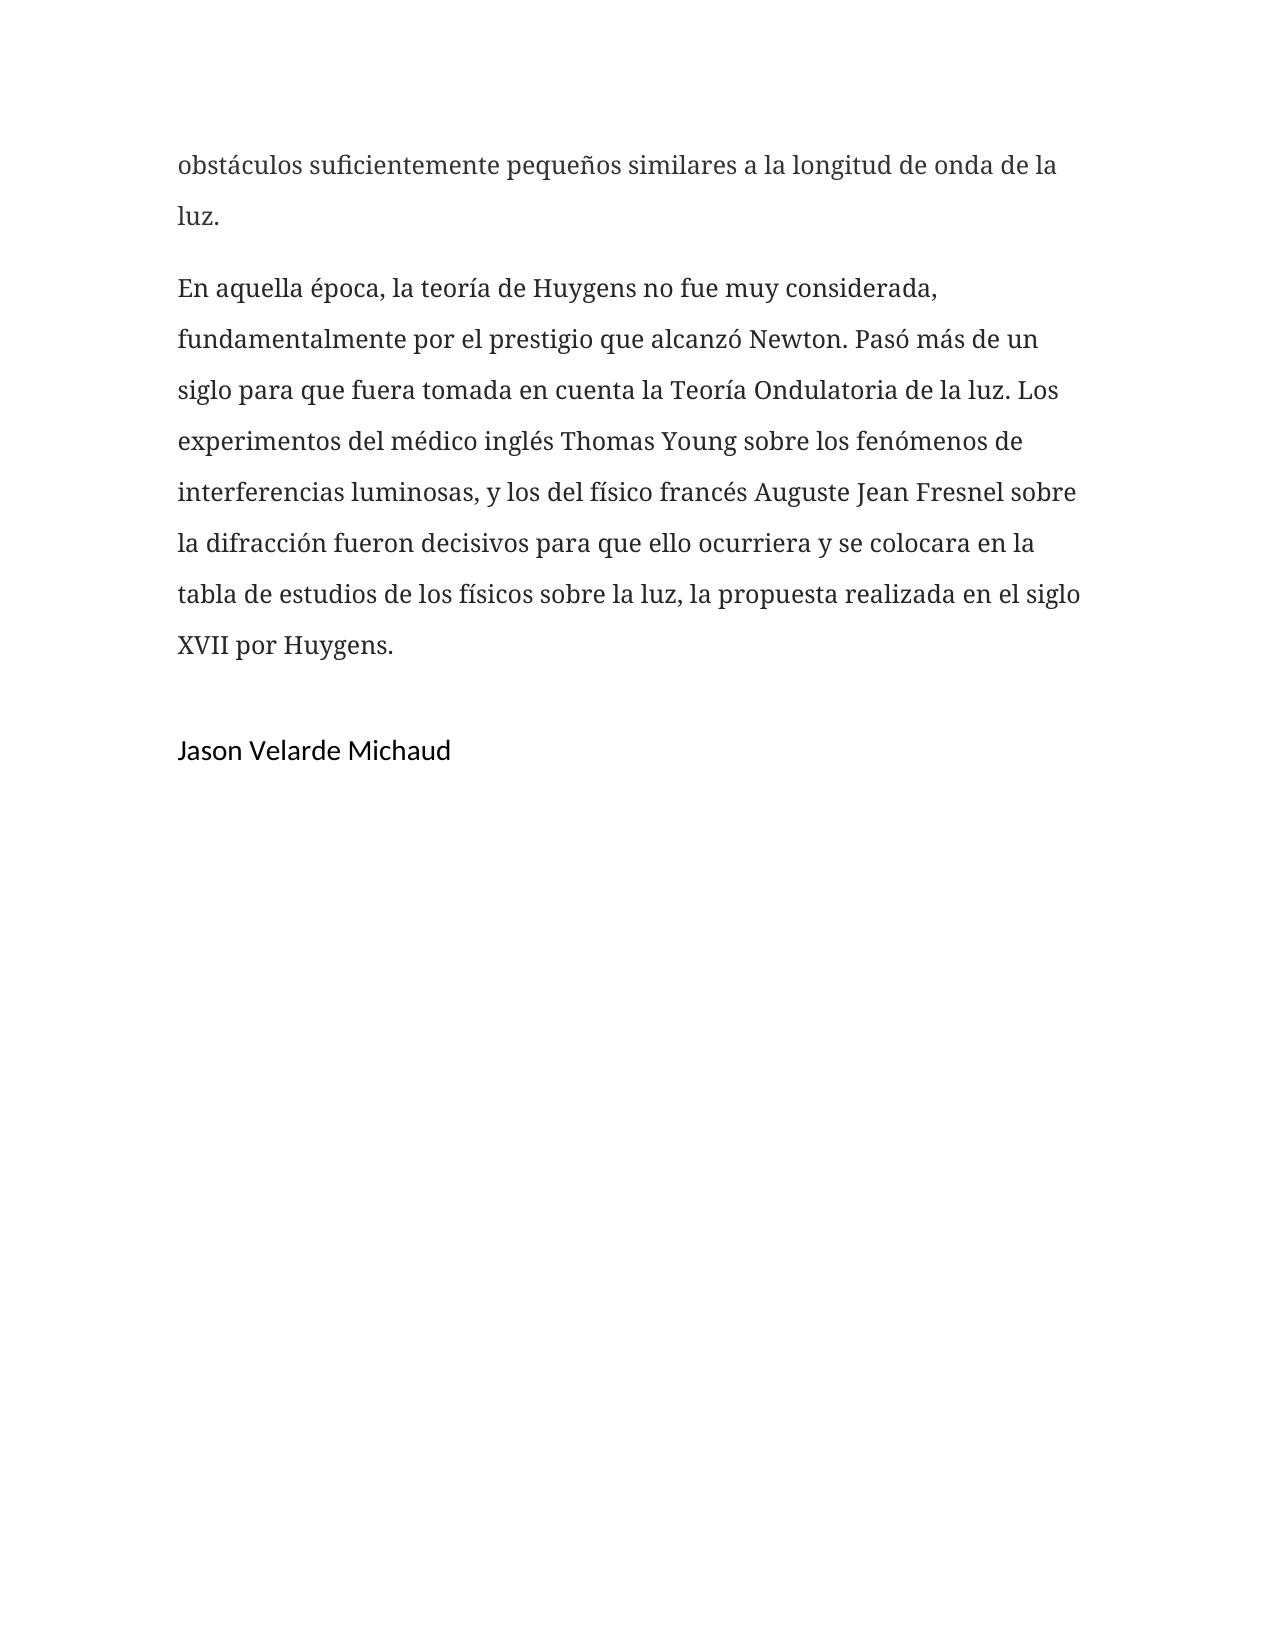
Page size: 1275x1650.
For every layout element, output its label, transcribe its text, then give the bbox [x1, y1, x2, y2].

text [177, 148, 1098, 233]
text Jason Velarde Michaud [177, 732, 1098, 767]
subtitle En aquella época, la teoría de Huygens no fue muy considerada, fundamentalmente por el prestigio que alcanzó Newton. Pasó más de un siglo para que fuera tomada en cuenta la Teoría Ondulatoria de la luz. Los experimentos del médico inglés Thomas Young sobre los fenómenos de interferencias luminosas, y los del físico francés Auguste Jean Fresnel sobre la difracción fueron decisivos para que ello ocurriera y se colocara en la tabla de estudios de los físicos sobre la luz, la propuesta realizada en el siglo XVII por Huygens. [177, 271, 1098, 662]
